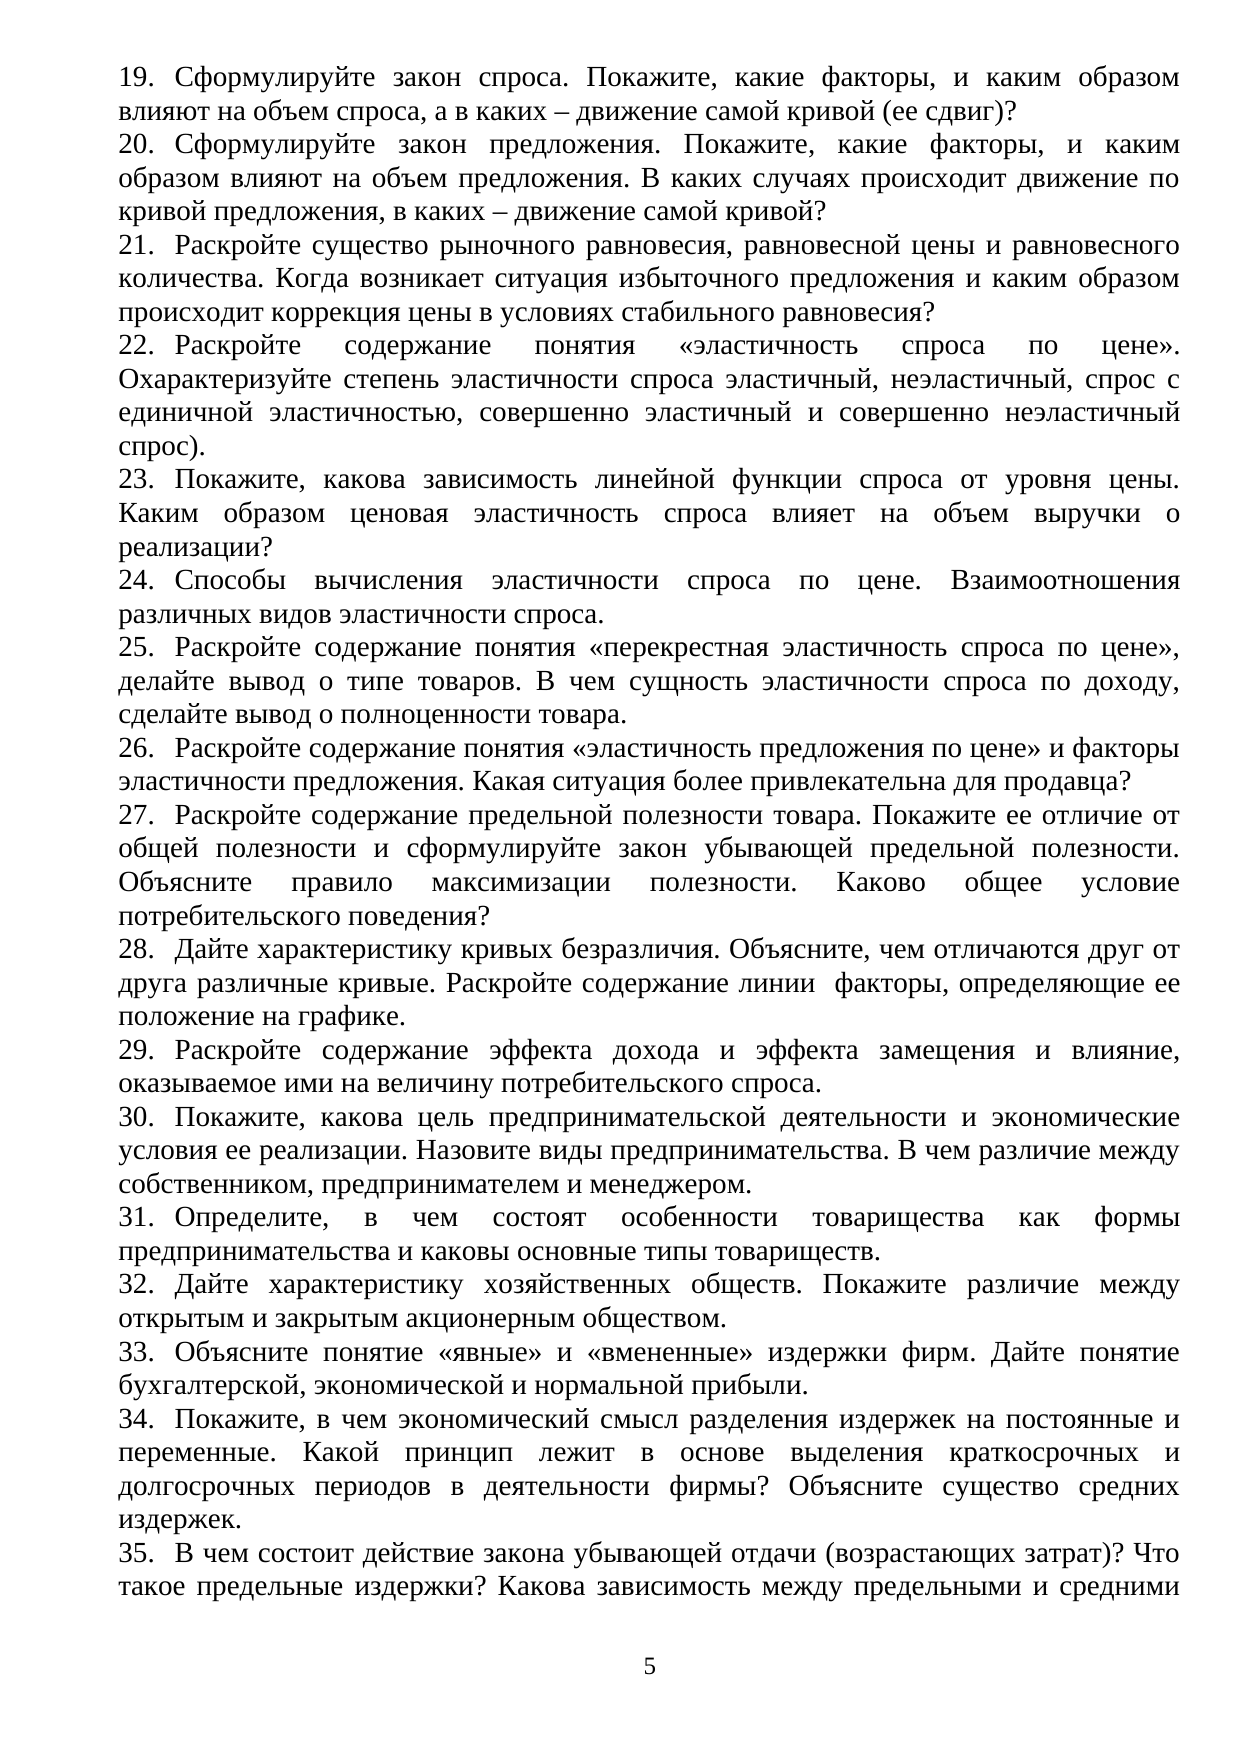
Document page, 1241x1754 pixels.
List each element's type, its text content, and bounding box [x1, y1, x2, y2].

list Раскройте содержание эффекта дохода и эффекта замещения и влияние, оказываемое ими на величину потребительского спроса. [118, 1032, 1181, 1099]
list Сформулируйте закон предложения. Покажите, какие факторы, и каким образом влияют на объем предложения. В каких случаях происходит движение по кривой предложения, в каких – движение самой кривой? [118, 126, 1181, 227]
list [118, 1535, 1181, 1602]
list Сформулируйте закон спроса. Покажите, какие факторы, и каким образом влияют на объем спроса, а в каких – движение самой кривой (ее сдвиг)? [118, 59, 1181, 126]
list Определите, в чем состоят особенности товарищества как формы предпринимательства и каковы основные типы товариществ. [118, 1199, 1181, 1267]
list Покажите, какова цель предпринимательской деятельности и экономические условия ее реализации. Назовите виды предпринимательства. В чем различие между собственником, предпринимателем и менеджером. [118, 1099, 1181, 1199]
list Объясните понятие «явные» и «вмененные» издержки фирм. Дайте понятие бухгалтерской, экономической и нормальной прибыли. [118, 1334, 1181, 1401]
list Раскройте содержание понятия «эластичность спроса по цене». Охарактеризуйте степень эластичности спроса эластичный, неэластичный, спрос с единичной эластичностью, совершенно эластичный и совершенно неэластичный спрос). [118, 327, 1181, 462]
list Раскройте содержание понятия «перекрестная эластичность спроса по цене», делайте вывод о типе товаров. В чем сущность эластичности спроса по доходу, сделайте вывод о полноценности товара. [118, 629, 1181, 730]
list Покажите, какова зависимость линейной функции спроса от уровня цены. Каким образом ценовая эластичность спроса влияет на объем выручки о реализации? [118, 462, 1181, 562]
list Способы вычисления эластичности спроса по цене. Взаимоотношения различных видов эластичности спроса. [118, 562, 1181, 629]
list Раскройте содержание предельной полезности товара. Покажите ее отличие от общей полезности и сформулируйте закон убывающей предельной полезности. Объясните правило максимизации полезности. Каково общее условие потребительского поведения? [118, 797, 1181, 931]
list Дайте характеристику хозяйственных обществ. Покажите различие между открытым и закрытым акционерным обществом. [118, 1267, 1181, 1334]
list Раскройте существо рыночного равновесия, равновесной цены и равновесного количества. Когда возникает ситуация избыточного предложения и каким образом происходит коррекция цены в условиях стабильного равновесия? [118, 227, 1181, 327]
list Покажите, в чем экономический смысл разделения издержек на постоянные и переменные. Какой принцип лежит в основе выделения краткосрочных и долгосрочных периодов в деятельности фирмы? Объясните существо средних издержек. [118, 1401, 1181, 1535]
list Раскройте содержание понятия «эластичность предложения по цене» и факторы эластичности предложения. Какая ситуация более привлекательна для продавца? [118, 730, 1181, 797]
list Дайте характеристику кривых безразличия. Объясните, чем отличаются друг от друга различные кривые. Раскройте содержание линии факторы, определяющие ее положение на графике. [118, 931, 1181, 1032]
